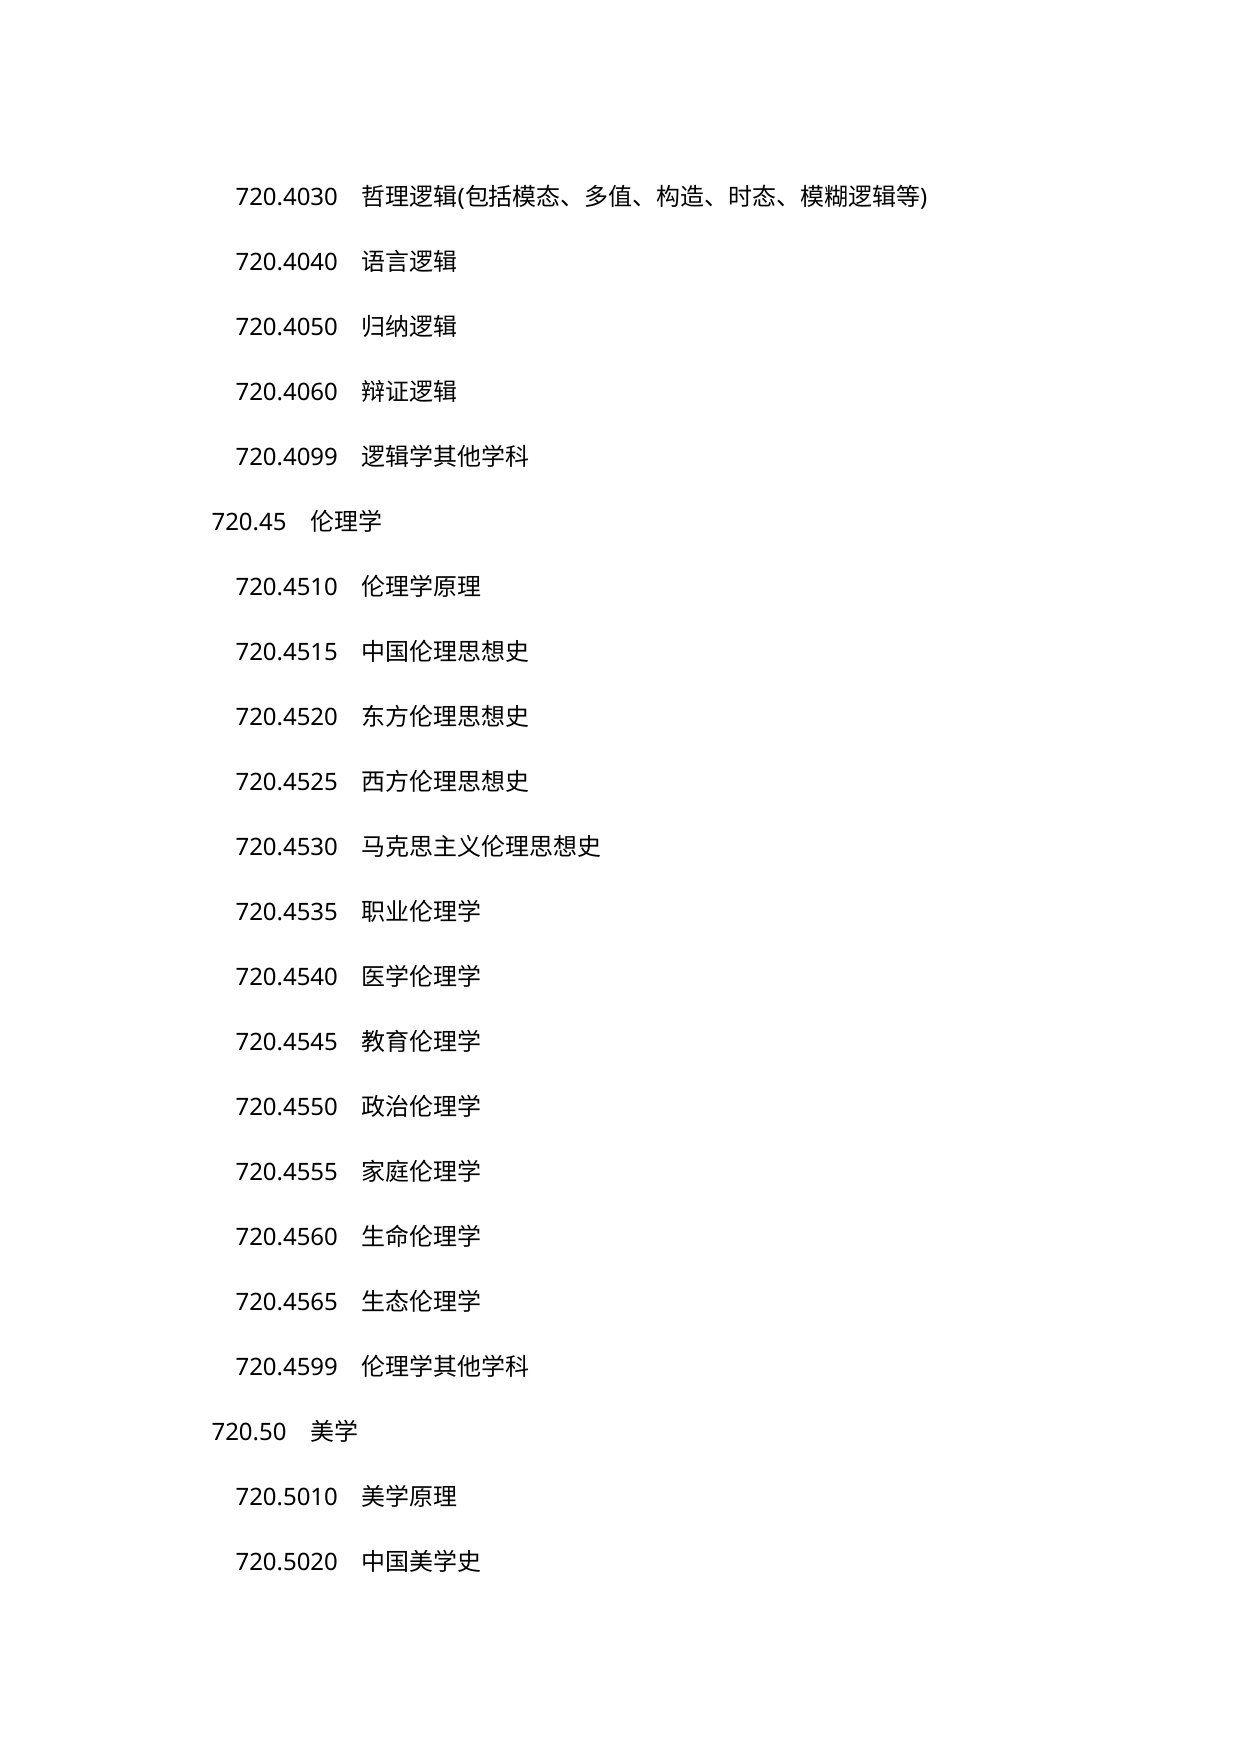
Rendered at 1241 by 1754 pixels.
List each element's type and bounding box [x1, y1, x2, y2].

text [187, 162, 1053, 1592]
